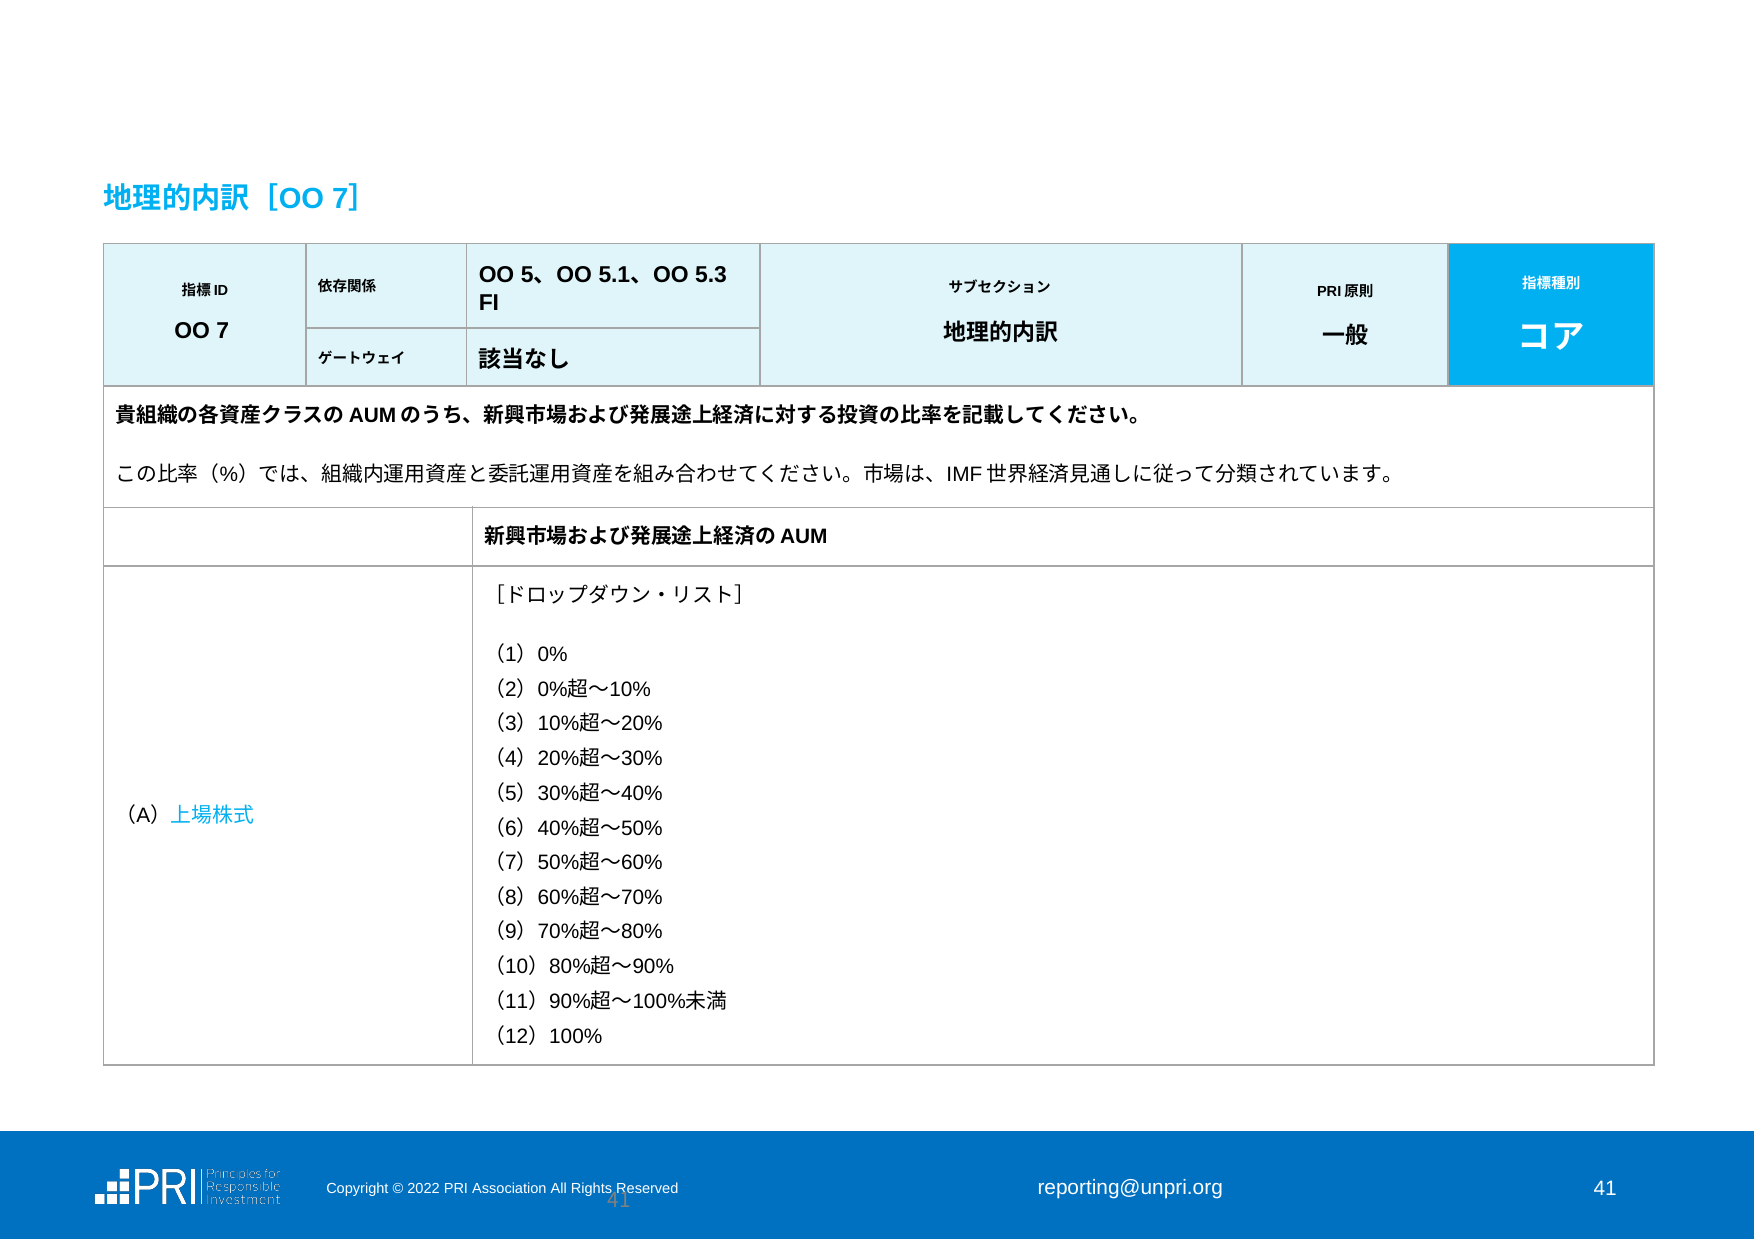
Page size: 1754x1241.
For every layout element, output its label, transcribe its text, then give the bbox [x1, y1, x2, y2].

subtitle 地理的内訳［OO 7］ [103, 175, 1650, 217]
table_header サブセクション 地理的内訳 [761, 244, 1241, 385]
table_cell ［ドロップダウン・リスト］ （1）0% （2）0%超～10% （3）10%超～20% （4）20%超～30% （5）30%超～40% （6）40%超～50% （7）50%超～60% （8）60%超～70% （9）70%超～80% （10）80%超～90% （11）90%超～100%未満 （12）100% [473, 567, 1653, 1064]
table_header OO 5、OO 5.1、OO 5.3 FI [467, 244, 759, 327]
table_cell 該当なし [467, 329, 759, 385]
table_header 依存関係 [307, 244, 466, 327]
table_header PRI原則 一般 [1243, 244, 1447, 385]
table_cell 新興市場および発展途上経済のAUM [473, 508, 1653, 565]
table_cell （A）上場株式 [104, 567, 472, 1064]
table_cell 貴組織の各資産クラスのAUMのうち、新興市場および発展途上経済に対する投資の比率を記載してください。 この比率（%）では、組織内運用資産と委託運用資産を組み合わせてください。市場は、IMF世界経済見通しに従って分類されています。 [104, 387, 1653, 506]
picture [92, 1166, 282, 1207]
table_cell [104, 508, 472, 565]
table_header 指標種別 コア [1449, 244, 1653, 385]
table_cell ゲートウェイ [307, 329, 466, 385]
table_header 指標ID OO 7 [104, 244, 305, 385]
